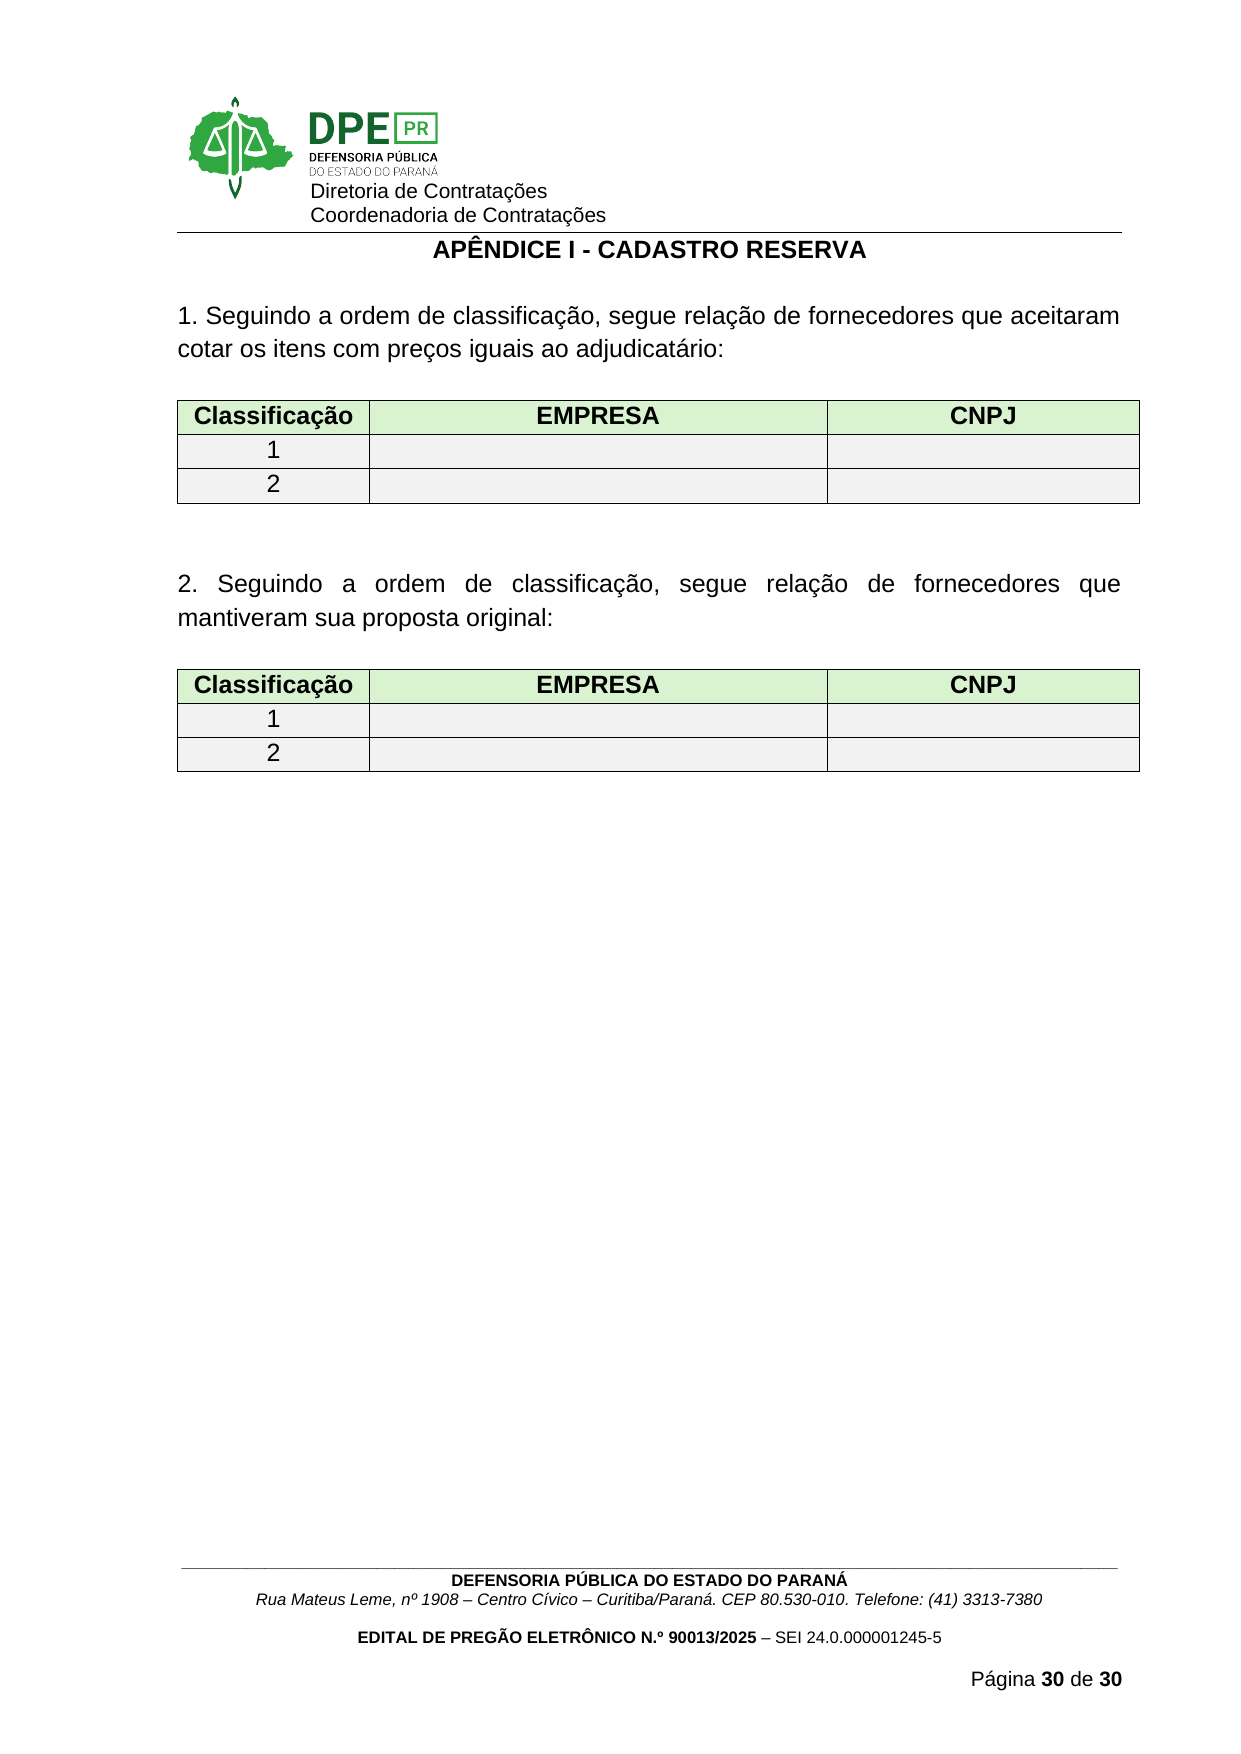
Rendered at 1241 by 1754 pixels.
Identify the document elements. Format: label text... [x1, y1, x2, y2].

table_cell [828, 469, 1139, 502]
text 1. Seguindo a ordem de classificação, segue relação de fornecedores que aceitaram cotar os itens com preços iguais ao adjudicatário: [177, 301, 1122, 363]
text 2. Seguindo a ordem de classificação, segue relação de fornecedores que mantiveram sua proposta original: [177, 569, 1122, 631]
table_header EMPRESA [370, 401, 827, 434]
table_cell 1 [178, 435, 369, 468]
table_header EMPRESA [370, 670, 827, 703]
table_cell [370, 469, 827, 502]
picture [188, 96, 438, 200]
table_cell 2 [178, 738, 369, 771]
table_cell [828, 435, 1139, 468]
table_cell 2 [178, 469, 369, 502]
table_cell [370, 738, 827, 771]
text APÊNDICE I - CADASTRO RESERVA [177, 235, 1122, 264]
table_header CNPJ [828, 670, 1139, 703]
table_header Classificação [178, 670, 369, 703]
table_cell 1 [178, 704, 369, 737]
table_cell [828, 738, 1139, 771]
table_header Classificação [178, 401, 369, 434]
table_cell [370, 704, 827, 737]
table_cell [828, 704, 1139, 737]
table_header CNPJ [828, 401, 1139, 434]
table_cell [370, 435, 827, 468]
